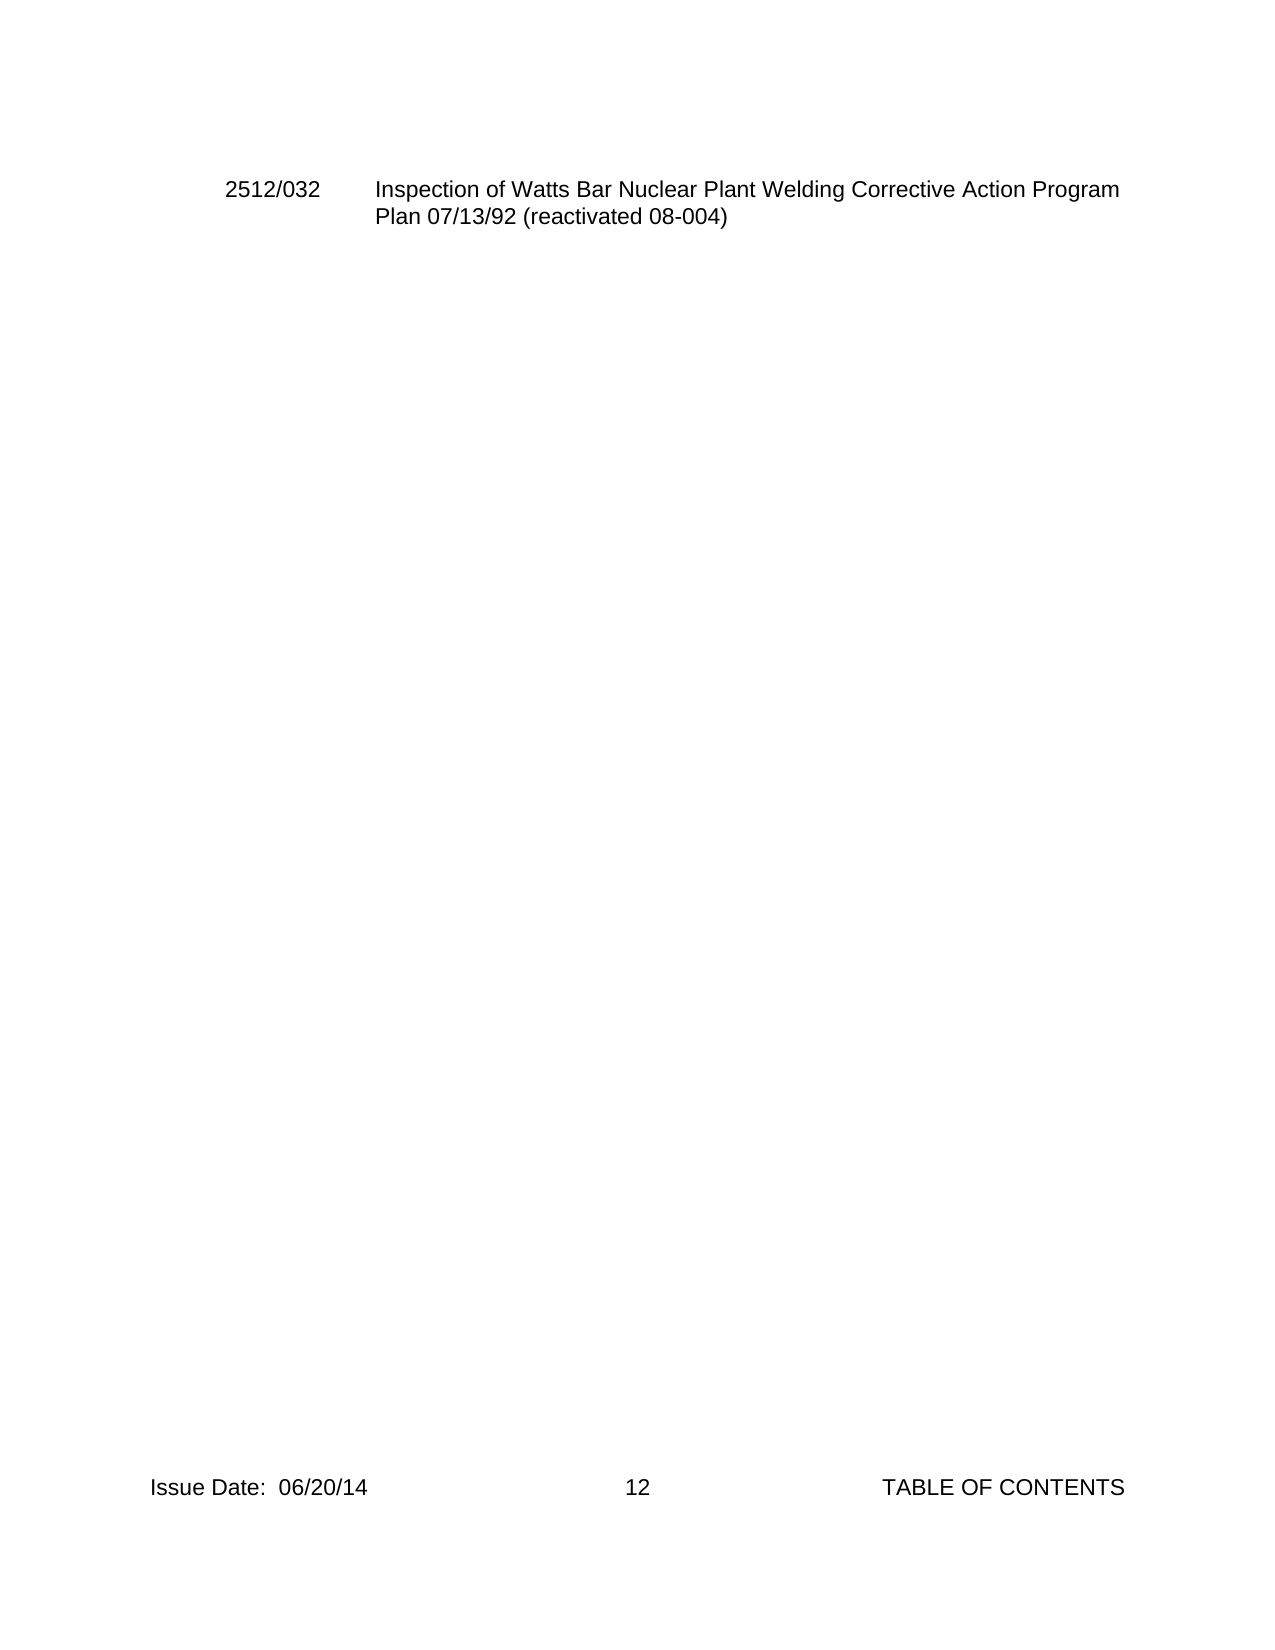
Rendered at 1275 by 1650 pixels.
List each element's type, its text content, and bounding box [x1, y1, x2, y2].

text 2512/032 Inspection of Watts Bar Nuclear Plant Welding Corrective Action Program Plan 07/13/92 (reactivated 08-004) [150, 176, 1125, 229]
